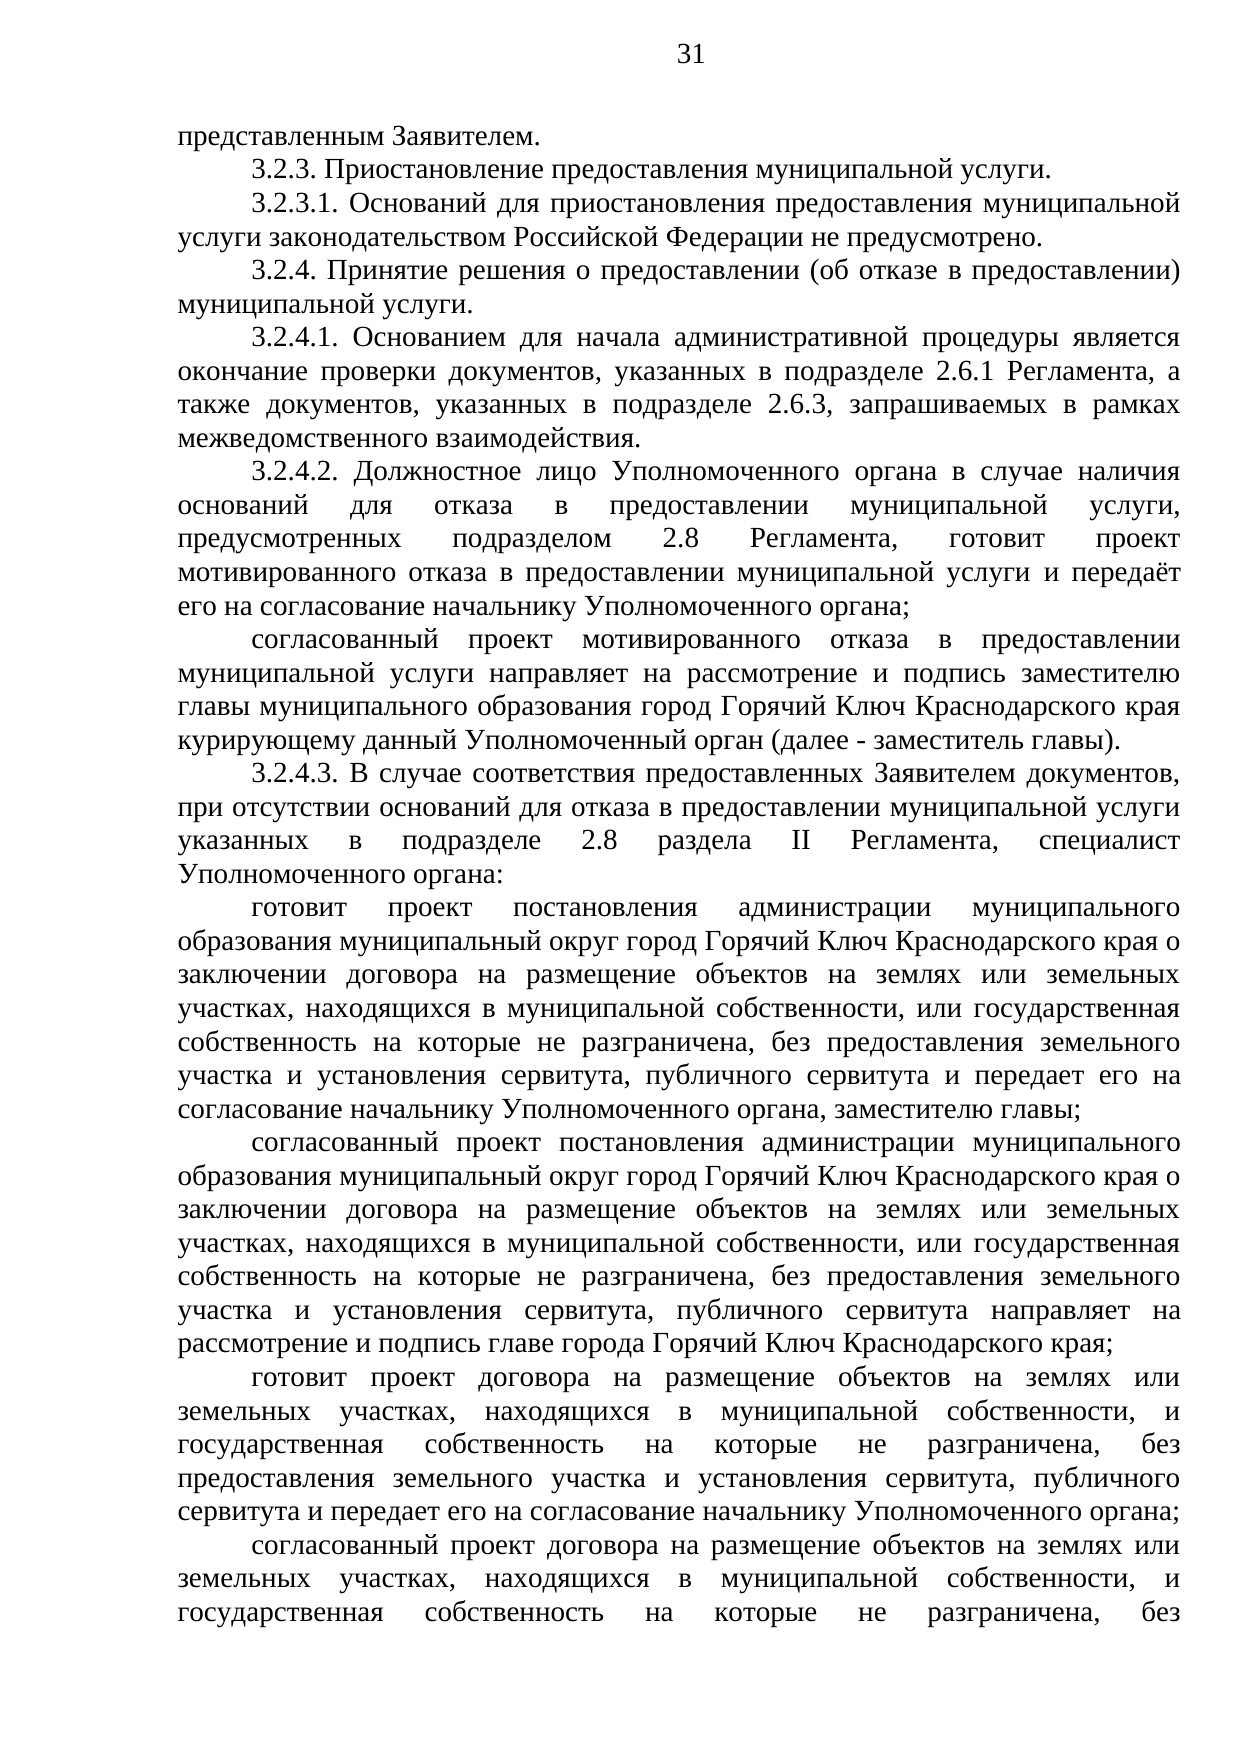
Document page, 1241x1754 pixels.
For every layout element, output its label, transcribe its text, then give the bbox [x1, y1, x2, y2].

text согласованный проект мотивированного отказа в предоставлении муниципальной услуги направляет на рассмотрение и подпись заместителю главы муниципального образования город Горячий Ключ Краснодарского края курирующему данный Уполномоченный орган (далее - заместитель главы). [177, 621, 1181, 755]
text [177, 118, 1181, 152]
text 3.2.3. Приостановление предоставления муниципальной услуги. [177, 152, 1181, 185]
text готовит проект постановления администрации муниципального образования муниципальный округ город Горячий Ключ Краснодарского края о заключении договора на размещение объектов на землях или земельных участках, находящихся в муниципальной собственности, или государственная собственность на которые не разграничена, без предоставления земельного участка и установления сервитута, публичного сервитута и передает его на согласование начальнику Уполномоченного органа, заместителю главы; [177, 889, 1181, 1124]
text 3.2.3.1. Оснований для приостановления предоставления муниципальной услуги законодательством Российской Федерации не предусмотрено. [177, 185, 1181, 252]
text 3.2.4.1. Основанием для начала административной процедуры является окончание проверки документов, указанных в подразделе 2.6.1 Регламента, а также документов, указанных в подразделе 2.6.3, запрашиваемых в рамках межведомственного взаимодействия. [177, 319, 1181, 453]
text согласованный проект постановления администрации муниципального образования муниципальный округ город Горячий Ключ Краснодарского края о заключении договора на размещение объектов на землях или земельных участках, находящихся в муниципальной собственности, или государственная собственность на которые не разграничена, без предоставления земельного участка и установления сервитута, публичного сервитута направляет на рассмотрение и подпись главе города Горячий Ключ Краснодарского края; [177, 1124, 1181, 1359]
text 3.2.4.2. Должностное лицо Уполномоченного органа в случае наличия оснований для отказа в предоставлении муниципальной услуги, предусмотренных подразделом 2.8 Регламента, готовит проект мотивированного отказа в предоставлении муниципальной услуги и передаёт его на согласование начальнику Уполномоченного органа; [177, 453, 1181, 621]
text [177, 1527, 1181, 1627]
text 3.2.4.3. В случае соответствия предоставленных Заявителем документов, при отсутствии оснований для отказа в предоставлении муниципальной услуги указанных в подразделе 2.8 раздела II Регламента, специалист Уполномоченного органа: [177, 755, 1181, 889]
text готовит проект договора на размещение объектов на землях или земельных участках, находящихся в муниципальной собственности, и государственная собственность на которые не разграничена, без предоставления земельного участка и установления сервитута, публичного сервитута и передает его на согласование начальнику Уполномоченного органа; [177, 1359, 1181, 1527]
text 3.2.4. Принятие решения о предоставлении (об отказе в предоставлении) муниципальной услуги. [177, 252, 1181, 319]
